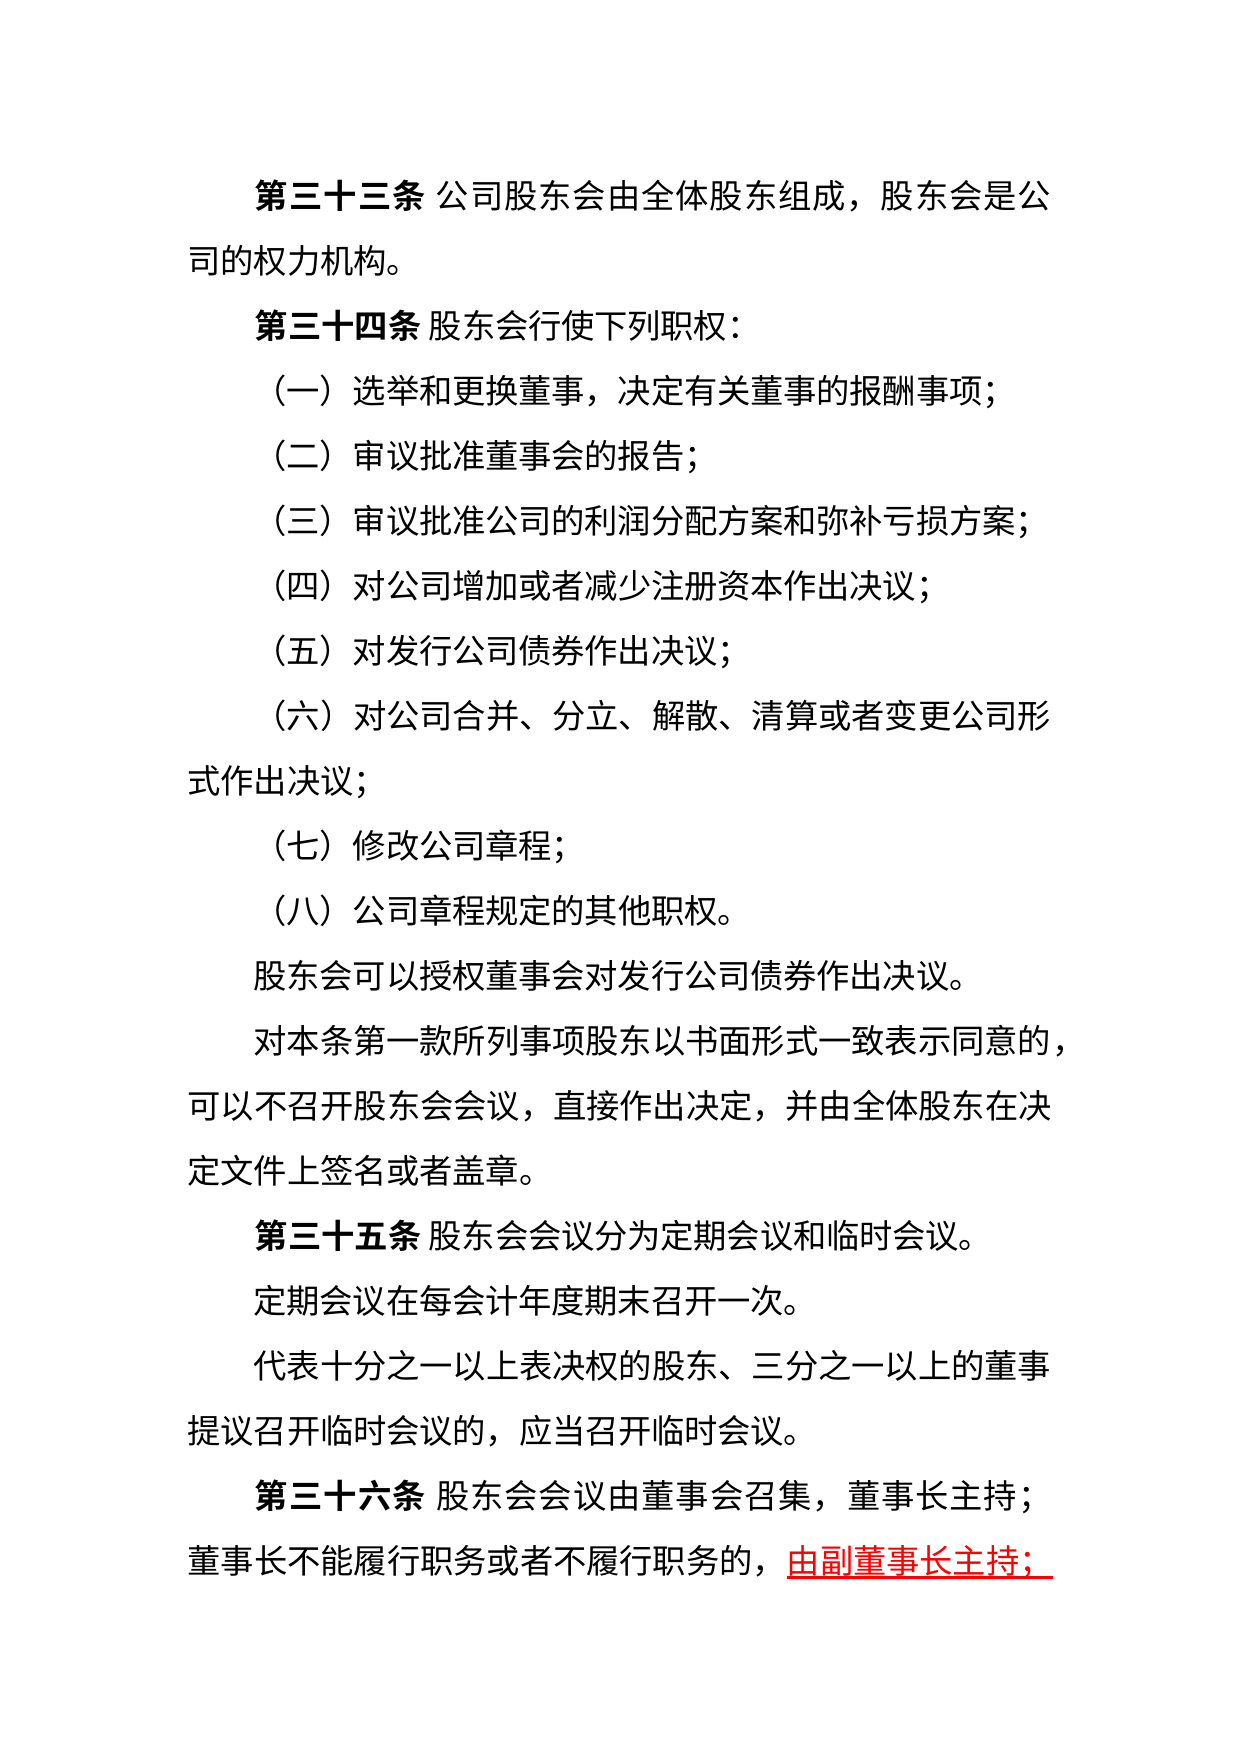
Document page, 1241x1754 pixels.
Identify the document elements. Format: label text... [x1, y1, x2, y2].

text （四）对公司增加或者减少注册资本作出决议； [187, 552, 1053, 617]
text 第三十五条 股东会会议分为定期会议和临时会议。 [187, 1202, 1053, 1267]
text （七）修改公司章程； [187, 812, 1053, 877]
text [187, 1462, 1053, 1592]
text 第三十四条 股东会行使下列职权： [187, 292, 1053, 357]
text （五）对发行公司债券作出决议； [187, 617, 1053, 682]
text 定期会议在每会计年度期末召开一次。 [187, 1267, 1053, 1332]
text （六）对公司合并、分立、解散、清算或者变更公司形式作出决议； [187, 682, 1053, 812]
text （三）审议批准公司的利润分配方案和弥补亏损方案； [187, 487, 1053, 552]
text 股东会可以授权董事会对发行公司债券作出决议。 [187, 942, 1053, 1007]
text 第三十三条 公司股东会由全体股东组成，股东会是公司的权力机构。 [187, 162, 1053, 292]
text 代表十分之一以上表决权的股东、三分之一以上的董事提议召开临时会议的，应当召开临时会议。 [187, 1332, 1053, 1462]
text （八）公司章程规定的其他职权。 [187, 877, 1053, 942]
text 对本条第一款所列事项股东以书面形式一致表示同意的，可以不召开股东会会议，直接作出决定，并由全体股东在决定文件上签名或者盖章。 [187, 1007, 1053, 1202]
text （一）选举和更换董事，决定有关董事的报酬事项； [187, 357, 1053, 422]
text （二）审议批准董事会的报告； [187, 422, 1053, 487]
